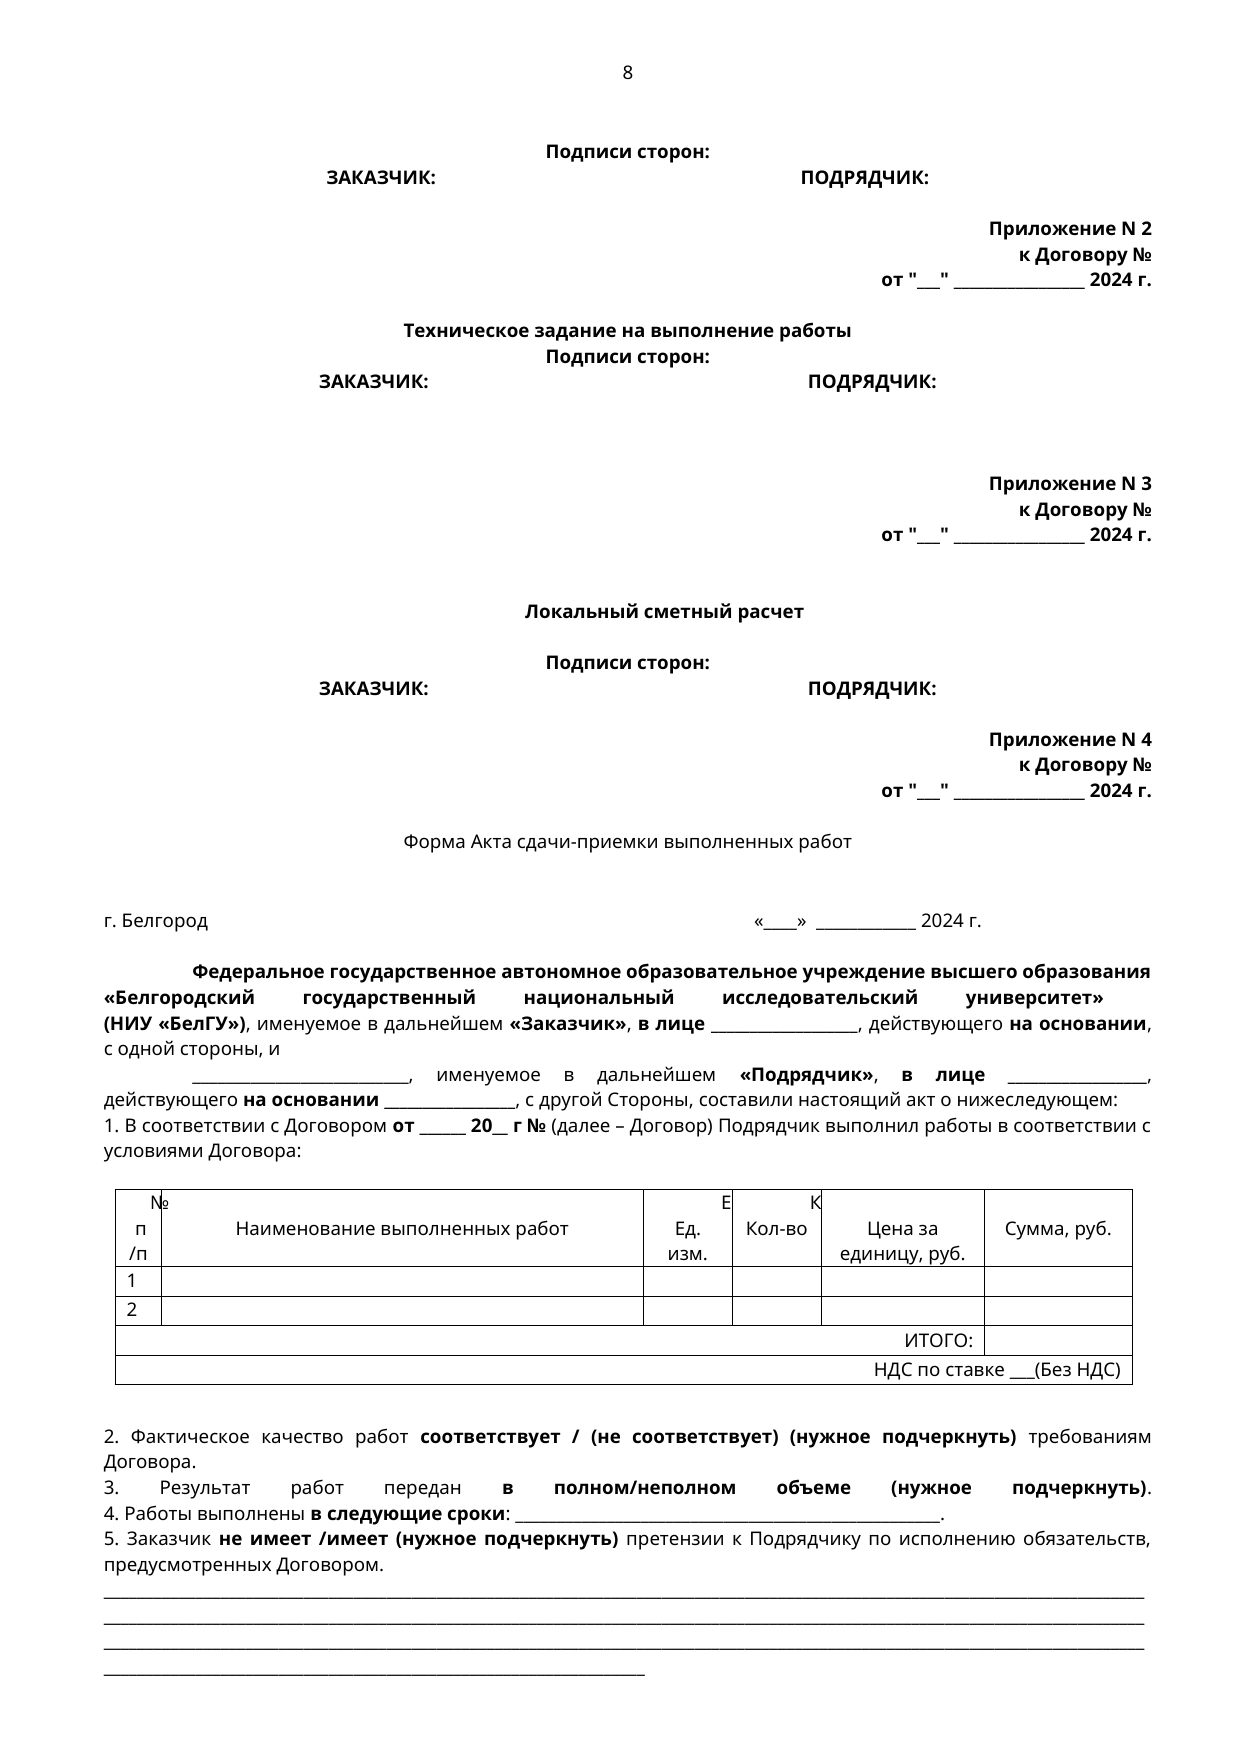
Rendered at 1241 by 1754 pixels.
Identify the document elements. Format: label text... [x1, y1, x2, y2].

text Техническое задание на выполнение работы [103, 317, 1152, 343]
text Подписи сторон: [103, 139, 1152, 164]
table_cell [733, 1297, 821, 1325]
text Приложение N 3 [103, 471, 1152, 496]
table_cell [822, 1267, 984, 1296]
table_cell [644, 1267, 732, 1296]
table_cell [985, 1297, 1132, 1325]
text Подписи сторон: [103, 343, 1152, 368]
text от "___" _________________ 2024 г. [103, 522, 1152, 547]
table_cell [162, 1267, 643, 1296]
table_cell [822, 1297, 984, 1325]
table_header Сумма, руб. [985, 1190, 1132, 1266]
text ЗАКАЗЧИК: ПОДРЯДЧИК: [103, 368, 1152, 394]
table_cell НДС по ставке ___(Без НДС) [116, 1356, 1132, 1384]
table_header ККол-во [733, 1190, 821, 1266]
text к Договору № [103, 751, 1152, 777]
text ЗАКАЗЧИК: ПОДРЯДЧИК: [103, 164, 1152, 190]
text от "___" _________________ 2024 г. [103, 777, 1152, 802]
table_cell 2 [116, 1297, 161, 1325]
text г. Белгород «____» ____________ 2024 г. [103, 908, 1152, 933]
text 1. В соответствии с Договором от ______ 20__ г № (далее – Договор) Подрядчик выполнил работы в соответствии с условиями Договора: [103, 1112, 1152, 1163]
text 3. Результат работ передан в полном/неполном объеме (нужное подчеркнуть). 4. Работы выполнены в следующие сроки: ___________________________________________________. [103, 1474, 1152, 1525]
table_header Цена за единицу, руб. [822, 1190, 984, 1266]
table_cell [733, 1267, 821, 1296]
text к Договору № [103, 241, 1152, 266]
table_header № п/п [116, 1190, 161, 1266]
text к Договору № [103, 496, 1152, 522]
text Приложение N 4 [103, 726, 1152, 751]
table_cell [644, 1297, 732, 1325]
text ________________________________________________________________________________________________________________________________________________________________________________________________________________________________________________________________________________________________________________________________________________________________________________________________________________________________________________________ [103, 1576, 1152, 1678]
table_cell 1 [116, 1267, 161, 1296]
text Форма Акта сдачи-приемки выполненных работ [103, 828, 1152, 853]
table_cell [162, 1297, 643, 1325]
table_cell [985, 1326, 1132, 1355]
text 2. Фактическое качество работ соответствует / (не соответствует) (нужное подчеркнуть) требованиям Договора. [103, 1423, 1152, 1474]
text 5. Заказчик не имеет /имеет (нужное подчеркнуть) претензии к Подрядчику по исполнению обязательств, предусмотренных Договором. [103, 1525, 1152, 1576]
table_cell [985, 1267, 1132, 1296]
text Локальный сметный расчет [103, 598, 1152, 624]
text Приложение N 2 [103, 215, 1152, 241]
table_header ЕЕд. изм. [644, 1190, 732, 1266]
table_header Наименование выполненных работ [162, 1190, 643, 1266]
text ЗАКАЗЧИК: ПОДРЯДЧИК: [103, 675, 1152, 700]
text от "___" _________________ 2024 г. [103, 266, 1152, 292]
text __________________________, именуемое в дальнейшем «Подрядчик», в лице __________________, действующего на основании _________________, с другой Стороны, составили настоящий акт о нижеследующем: [103, 1061, 1152, 1112]
text Подписи сторон: [103, 649, 1152, 675]
text Федеральное государственное автономное образовательное учреждение высшего образования «Белгородский государственный национальный исследовательский университет» (НИУ «БелГУ»), именуемое в дальнейшем «Заказчик», в лице ___________________, действующего на основании, с одной стороны, и [103, 959, 1152, 1061]
table_cell ИТОГО: [116, 1326, 984, 1355]
